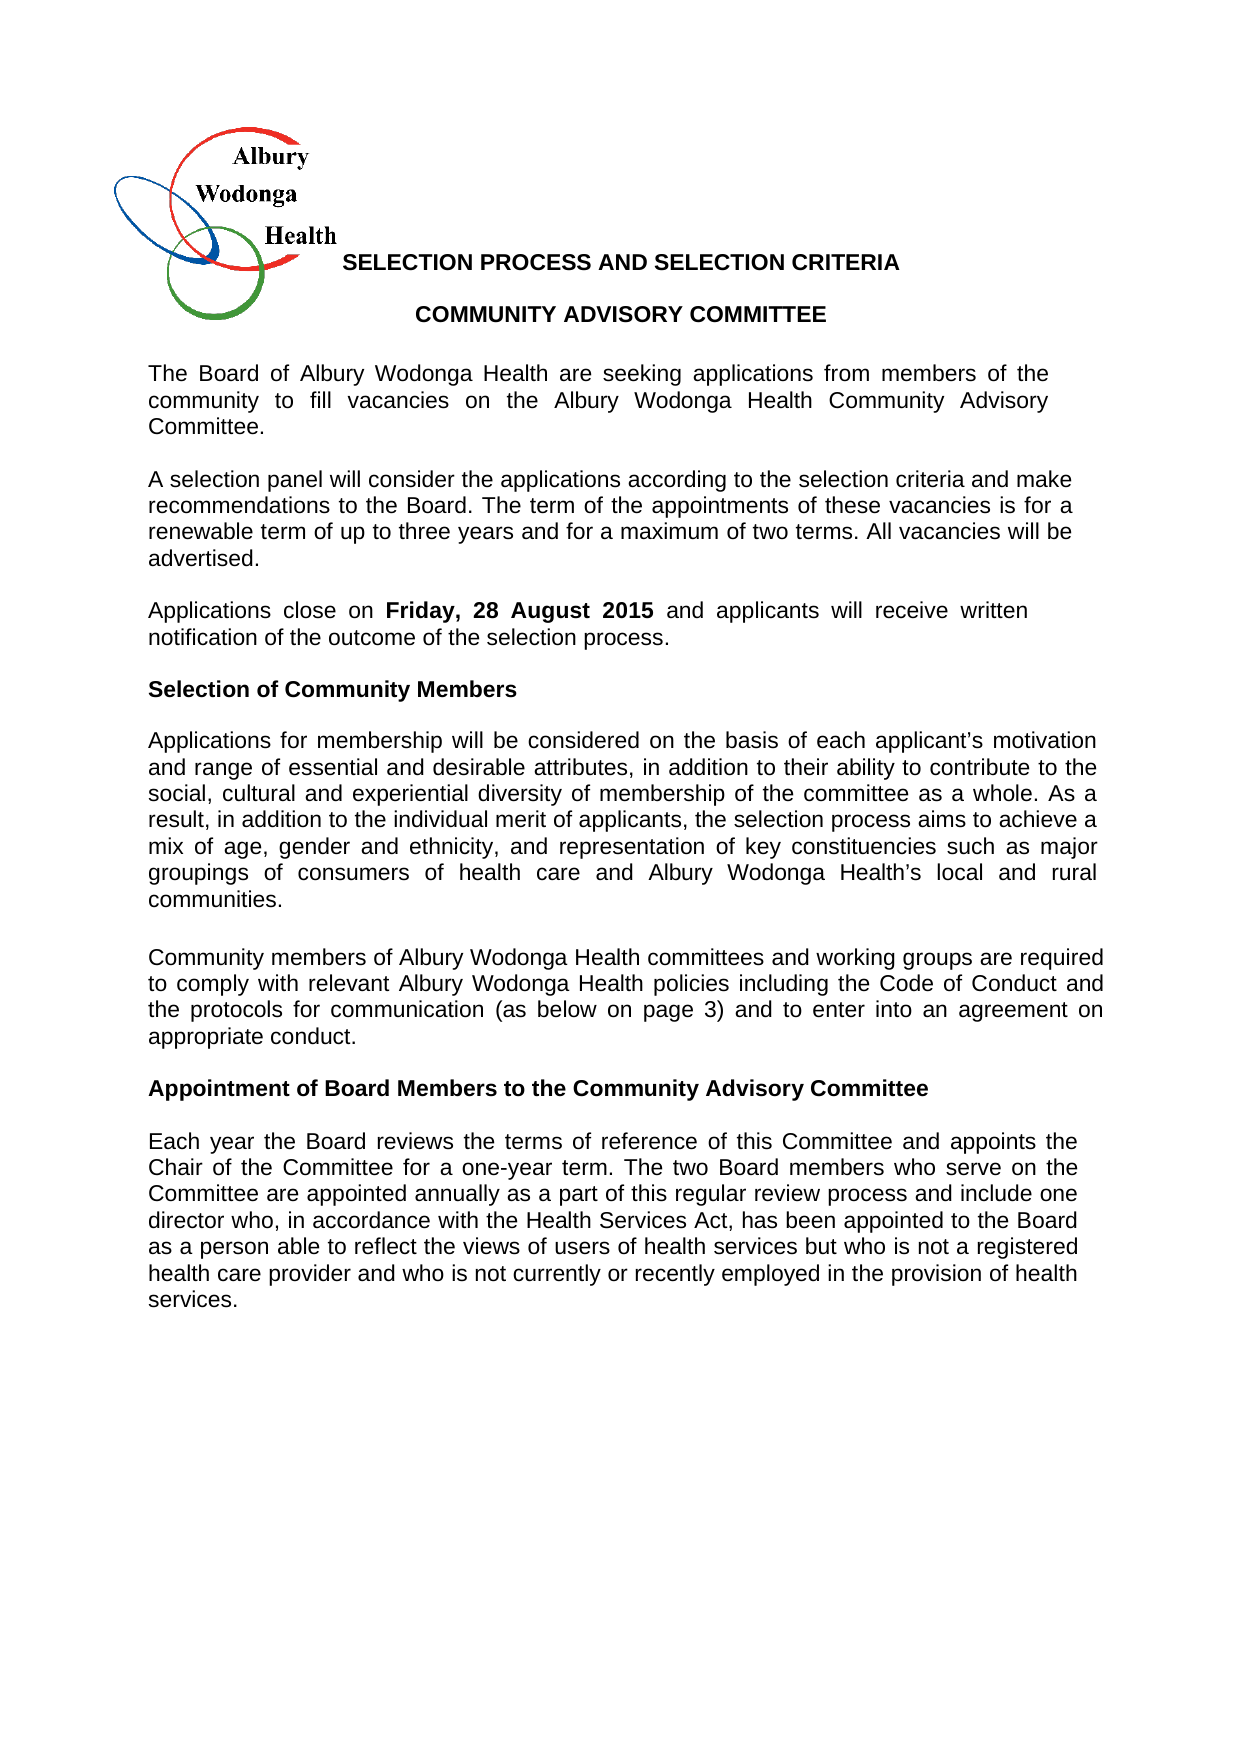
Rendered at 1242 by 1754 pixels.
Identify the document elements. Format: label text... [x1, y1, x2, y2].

text Community members of Albury Wodonga Health committees and working groups are required to comply with relevant Albury Wodonga Health policies including the Code of Conduct and the protocols for communication (as below on page 3) and to enter into an agreement on appropriate conduct. [148, 943, 1104, 1049]
text The Board of Albury Wodonga Health are seeking applications from members of the community to fill vacancies on the Albury Wodonga Health Community Advisory Committee. [148, 360, 1049, 439]
text Selection of Community Members [148, 676, 1104, 702]
text Applications for membership will be considered on the basis of each applicant’s motivation and range of essential and desirable attributes, in addition to their ability to contribute to the social, cultural and experiential diversity of membership of the committee as a whole. As a result, in addition to the individual merit of applicants, the selection process aims to achieve a mix of age, gender and ethnicity, and representation of key constituencies such as major groupings of consumers of health care and Albury Wodonga Health’s local and rural communities. [148, 727, 1097, 912]
text Each year the Board reviews the terms of reference of this Committee and appoints the Chair of the Committee for a one-year term. The two Board members who serve on the Committee are appointed annually as a part of this regular review process and include one director who, in accordance with the Health Services Act, has been appointed to the Board as a person able to reflect the views of users of health services but who is not a registered health care provider and who is not currently or recently employed in the provision of health services. [148, 1128, 1078, 1312]
text Appointment of Board Members to the Community Advisory Committee [148, 1075, 1104, 1101]
text SELECTION PROCESS AND SELECTION CRITERIA COMMUNITY ADVISORY COMMITTEE [339, 249, 902, 327]
text A selection panel will consider the applications according to the selection criteria and make recommendations to the Board. The term of the appointments of these vacancies is for a renewable term of up to three years and for a maximum of two terms. All vacancies will be advertised. [148, 466, 1073, 571]
text Applications close on Friday, 28 August 2015 and applicants will receive written notification of the outcome of the selection process. [148, 597, 1028, 650]
picture [114, 127, 337, 320]
